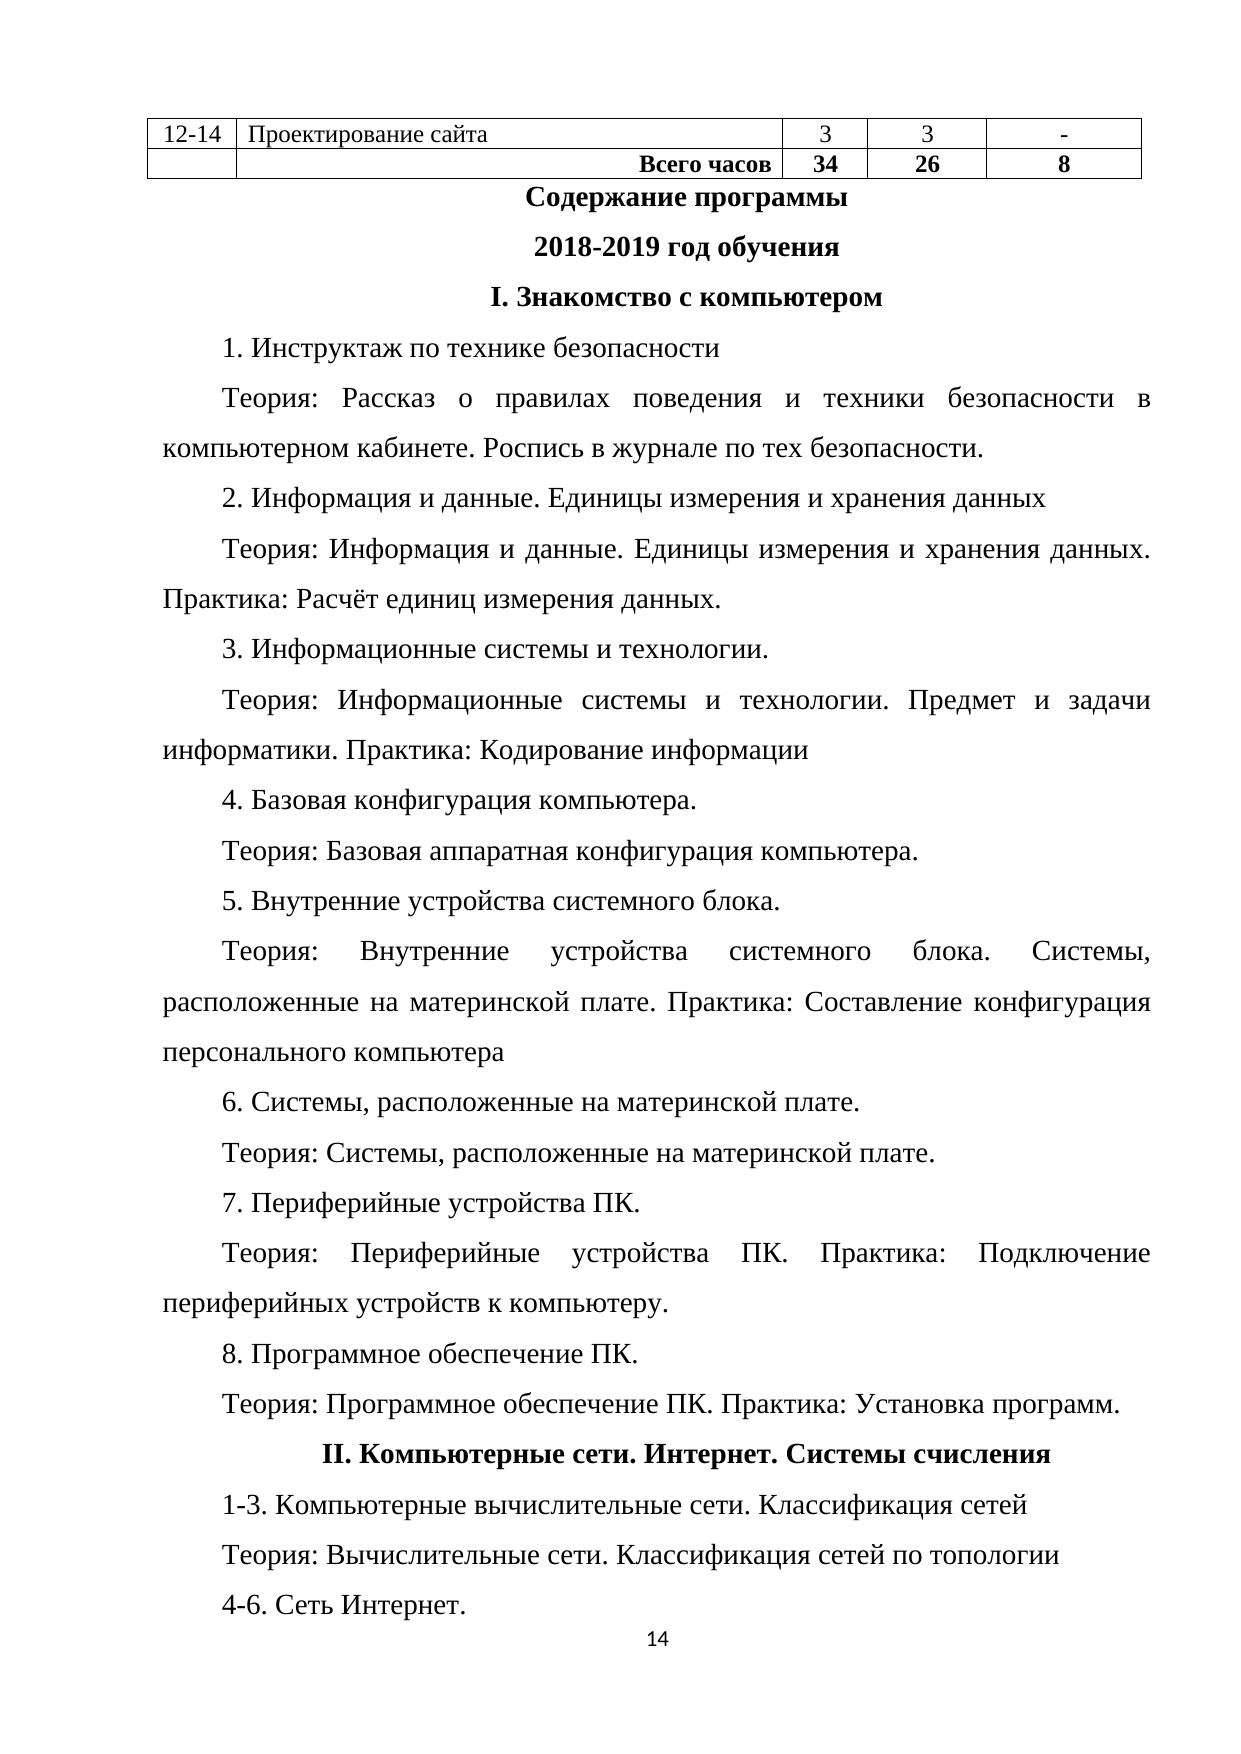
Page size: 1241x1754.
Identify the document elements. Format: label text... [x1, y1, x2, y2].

text Теория: Рассказ о правилах поведения и техники безопасности в компьютерном кабинете. Роспись в журнале по тех безопасности. [162, 380, 1152, 464]
text Теория: Вычислительные сети. Классификация сетей по топологии [162, 1537, 1152, 1571]
text I. Знакомство с компьютером [162, 279, 1152, 313]
text Теория: Информация и данные. Единицы измерения и хранения данных. Практика: Расчёт единиц измерения данных. [162, 531, 1152, 615]
text 5. Внутренние устройства системного блока. [162, 883, 1152, 917]
text 2. Информация и данные. Единицы измерения и хранения данных [162, 481, 1152, 514]
table_cell - [987, 119, 1141, 148]
table_cell 12-14 [148, 119, 236, 148]
table_cell Проектирование сайта [237, 119, 782, 148]
text Содержание программы [162, 179, 1152, 212]
text Теория: Системы, расположенные на материнской плате. [162, 1135, 1152, 1168]
text 1. Инструктаж по технике безопасности [162, 330, 1152, 363]
text 6. Системы, расположенные на материнской плате. [162, 1084, 1152, 1118]
table_cell Всего часов [237, 149, 782, 178]
text 3. Информационные системы и технологии. [162, 632, 1152, 665]
table_cell 26 [868, 149, 986, 178]
text Теория: Программное обеспечение ПК. Практика: Установка программ. [162, 1386, 1152, 1420]
text 4-6. Сеть Интернет. [162, 1587, 1152, 1621]
text 7. Периферийные устройства ПК. [162, 1185, 1152, 1218]
text 8. Программное обеспечение ПК. [162, 1336, 1152, 1369]
table_cell [148, 149, 236, 178]
text 4. Базовая конфигурация компьютера. [162, 782, 1152, 816]
table_cell 3 [783, 119, 867, 148]
text 1-3. Компьютерные вычислительные сети. Классификация сетей [162, 1487, 1152, 1520]
text II. Компьютерные сети. Интернет. Системы счисления [162, 1437, 1152, 1470]
text Теория: Периферийные устройства ПК. Практика: Подключение периферийных устройств к компьютеру. [162, 1235, 1152, 1319]
table_cell 34 [783, 149, 867, 178]
table_cell 3 [868, 119, 986, 148]
text 2018-2019 год обучения [162, 229, 1152, 263]
text Теория: Информационные системы и технологии. Предмет и задачи информатики. Практика: Кодирование информации [162, 682, 1152, 766]
table_cell 8 [987, 149, 1141, 178]
text Теория: Базовая аппаратная конфигурация компьютера. [162, 833, 1152, 866]
text Теория: Внутренние устройства системного блока. Системы, расположенные на материнской плате. Практика: Составление конфигурация персонального компьютера [162, 933, 1152, 1068]
